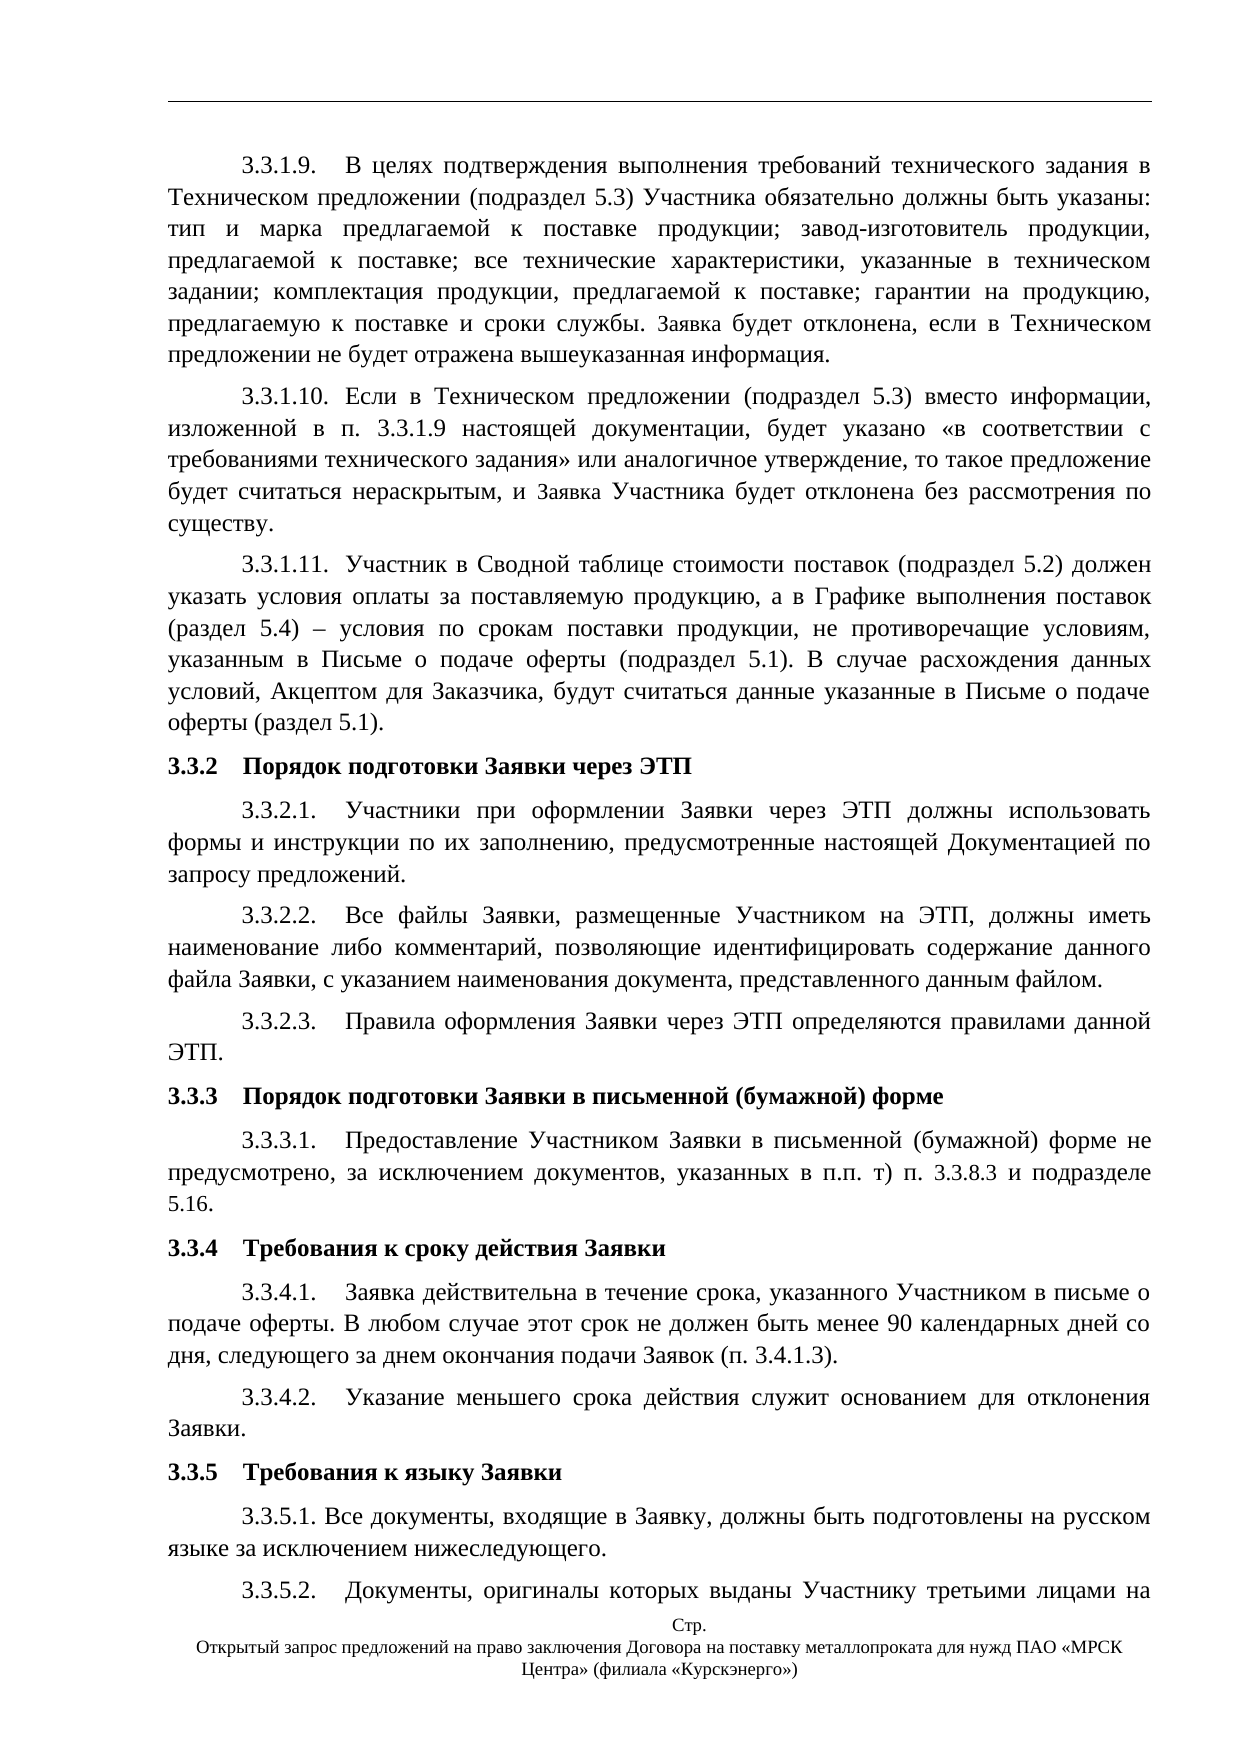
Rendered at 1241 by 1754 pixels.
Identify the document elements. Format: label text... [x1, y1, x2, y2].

subtitle Требования к сроку действия Заявки [168, 1233, 1152, 1261]
subtitle Требования к языку Заявки [168, 1457, 1152, 1486]
subtitle Порядок подготовки Заявки в письменной (бумажной) форме [168, 1081, 1152, 1110]
list Правила оформления Заявки через ЭТП определяются правилами данной ЭТП. [168, 1006, 1152, 1066]
list Участник в Сводной таблице стоимости поставок (подраздел 5.2) должен указать условия оплаты за поставляемую продукцию, а в Графике выполнения поставок (раздел 5.4) – условия по срокам поставки продукции, не противоречащие условиям, указанным в Письме о подаче оферты (подраздел 5.1). В случае расхождения данных условий, Акцептом для Заказчика, будут считаться данные указанные в Письме о подаче оферты (раздел 5.1). [168, 549, 1152, 736]
text 3.3.5.1. Все документы, входящие в Заявку, должны быть подготовлены на русском языке за исключением нижеследующего. [168, 1501, 1152, 1562]
list Заявка действительна в течение срока, указанного Участником в письме о подаче оферты. В любом случае этот срок не должен быть менее 90 календарных дней со дня, следующего за днем окончания подачи Заявок (п. 3.4.1.3). [168, 1277, 1151, 1368]
list Все файлы Заявки, размещенные Участником на ЭТП, должны иметь наименование либо комментарий, позволяющие идентифицировать содержание данного файла Заявки, с указанием наименования документа, представленного данным файлом. [168, 901, 1152, 992]
list Указание меньшего срока действия служит основанием для отклонения Заявки. [168, 1382, 1151, 1442]
list Предоставление Участником Заявки в письменной (бумажной) форме не предусмотрено, за исключением документов, указанных в п.п. т) п. 3.3.8.3 и подразделе 5.16. [168, 1125, 1152, 1217]
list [168, 1575, 1152, 1604]
list Если в Техническом предложении (подраздел 5.3) вместо информации, изложенной в п. 3.3.1.9 настоящей документации, будет указано «в соответствии с требованиями технического задания» или аналогичное утверждение, то такое предложение будет считаться нераскрытым, и Заявка Участника будет отклонена без рассмотрения по существу. [168, 381, 1152, 536]
subtitle Порядок подготовки Заявки через ЭТП [168, 751, 1152, 780]
list В целях подтверждения выполнения требований технического задания в Техническом предложении (подраздел 5.3) Участника обязательно должны быть указаны: тип и марка предлагаемой к поставке продукции; завод-изготовитель продукции, предлагаемой к поставке; все технические характеристики, указанные в техническом задании; комплектация продукции, предлагаемой к поставке; гарантии на продукцию, предлагаемую к поставке и сроки службы. Заявка будет отклонена, если в Техническом предложении не будет отражена вышеуказанная информация. [168, 150, 1152, 368]
list Участники при оформлении Заявки через ЭТП должны использовать формы и инструкции по их заполнению, предусмотренные настоящей Документацией по запросу предложений. [168, 796, 1152, 887]
